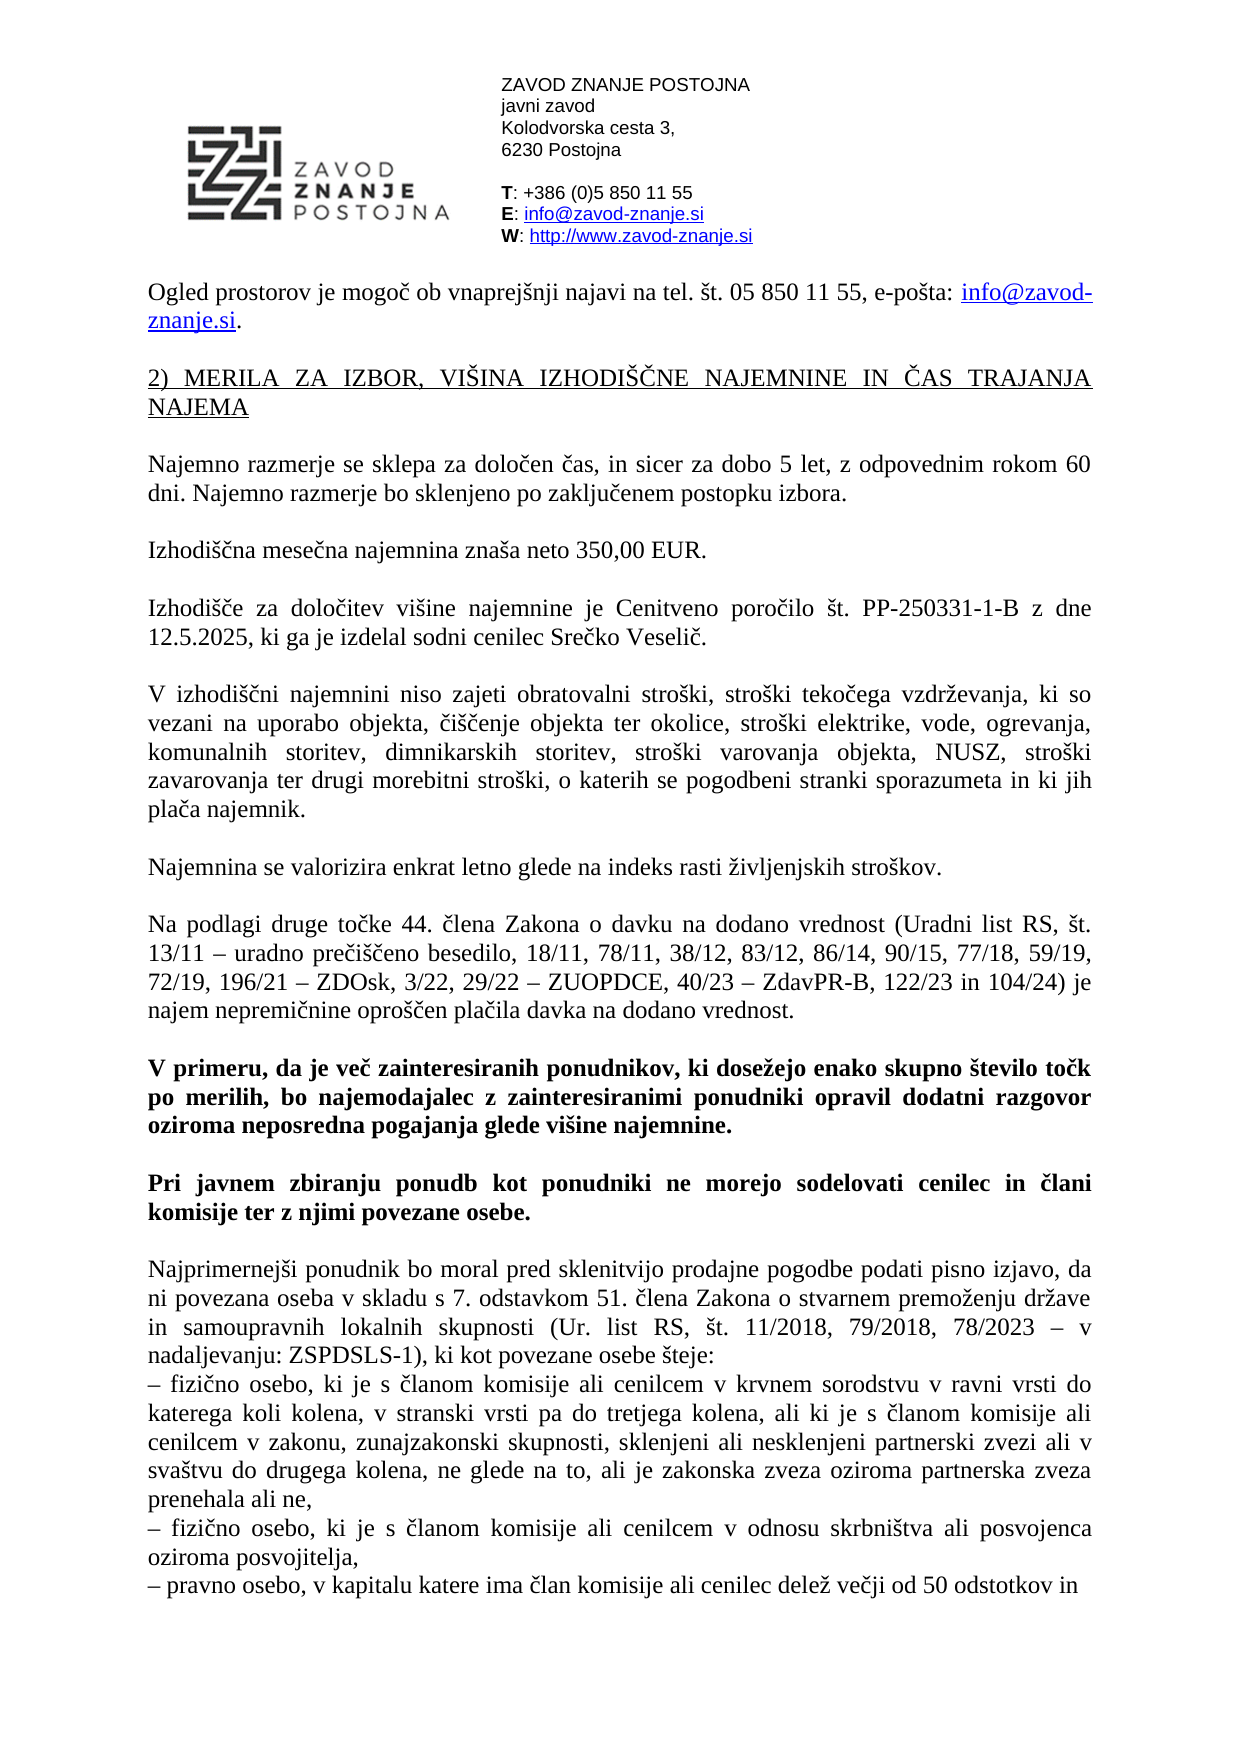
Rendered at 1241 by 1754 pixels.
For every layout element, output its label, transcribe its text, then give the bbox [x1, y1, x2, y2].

text Najemno razmerje se sklepa za določen čas, in sicer za dobo 5 let, z odpovednim rokom 60 dni. Najemno razmerje bo sklenjeno po zaključenem postopku izbora. [148, 449, 1093, 507]
text – fizično osebo, ki je s članom komisije ali cenilcem v krvnem sorodstvu v ravni vrsti do katerega koli kolena, v stranski vrsti pa do tretjega kolena, ali ki je s članom komisije ali cenilcem v zakonu, zunajzakonski skupnosti, sklenjeni ali nesklenjeni partnerski zvezi ali v svaštvu do drugega kolena, ne glede na to, ali je zakonska zveza oziroma partnerska zveza prenehala ali ne, [148, 1369, 1093, 1513]
text Pri javnem zbiranju ponudb kot ponudniki ne morejo sodelovati cenilec in člani komisije ter z njimi povezane osebe. [148, 1168, 1093, 1225]
text Na podlagi druge točke 44. člena Zakona o davku na dodano vrednost (Uradni list RS, št. 13/11 – uradno prečiščeno besedilo, 18/11, 78/11, 38/12, 83/12, 86/14, 90/15, 77/18, 59/19, 72/19, 196/21 – ZDOsk, 3/22, 29/22 – ZUOPDCE, 40/23 – ZdavPR-B, 122/23 in 104/24) je najem nepremičnine oproščen plačila davka na dodano vrednost. [148, 909, 1093, 1024]
text Izhodišče za določitev višine najemnine je Cenitveno poročilo št. PP-250331-1-B z dne 12.5.2025, ki ga je izdelal sodni cenilec Srečko Veselič. [148, 593, 1093, 650]
text – pravno osebo, v kapitalu katere ima član komisije ali cenilec delež večji od 50 odstotkov in [148, 1570, 1093, 1599]
text Izhodiščna mesečna najemnina znaša neto 350,00 EUR. [148, 535, 1093, 564]
text V izhodiščni najemnini niso zajeti obratovalni stroški, stroški tekočega vzdrževanja, ki so vezani na uporabo objekta, čiščenje objekta ter okolice, stroški elektrike, vode, ogrevanja, komunalnih storitev, dimnikarskih storitev, stroški varovanja objekta, NUSZ, stroški zavarovanja ter drugi morebitni stroški, o katerih se pogodbeni stranki sporazumeta in ki jih plača najemnik. [148, 679, 1093, 823]
picture [158, 98, 479, 248]
text V primeru, da je več zainteresiranih ponudnikov, ki dosežejo enako skupno število točk po merilih, bo najemodajalec z zainteresiranimi ponudniki opravil dodatni razgovor oziroma neposredna pogajanja glede višine najemnine. [148, 1053, 1093, 1139]
text 2) MERILA ZA IZBOR, VIŠINA IZHODIŠČNE NAJEMNINE IN ČAS TRAJANJA NAJEMA [148, 363, 1093, 388]
text 2) MERILA ZA IZBOR, VIŠINA IZHODIŠČNE NAJEMNINE IN ČAS TRAJANJA NAJEMA [148, 389, 1093, 420]
text – fizično osebo, ki je s članom komisije ali cenilcem v odnosu skrbništva ali posvojenca oziroma posvojitelja, [148, 1513, 1093, 1570]
text Ogled prostorov je mogoč ob vnaprejšnji najavi na tel. št. 05 850 11 55, e-pošta: info@zavod-znanje.si. [148, 277, 1093, 334]
text Najprimernejši ponudnik bo moral pred sklenitvijo prodajne pogodbe podati pisno izjavo, da ni povezana oseba v skladu s 7. odstavkom 51. člena Zakona o stvarnem premoženju države in samoupravnih lokalnih skupnosti (Ur. list RS, št. 11/2018, 79/2018, 78/2023 – v nadaljevanju: ZSPDSLS-1), ki kot povezane osebe šteje: [148, 1254, 1093, 1369]
text Najemnina se valorizira enkrat letno glede na indeks rasti življenjskih stroškov. [148, 852, 1093, 880]
